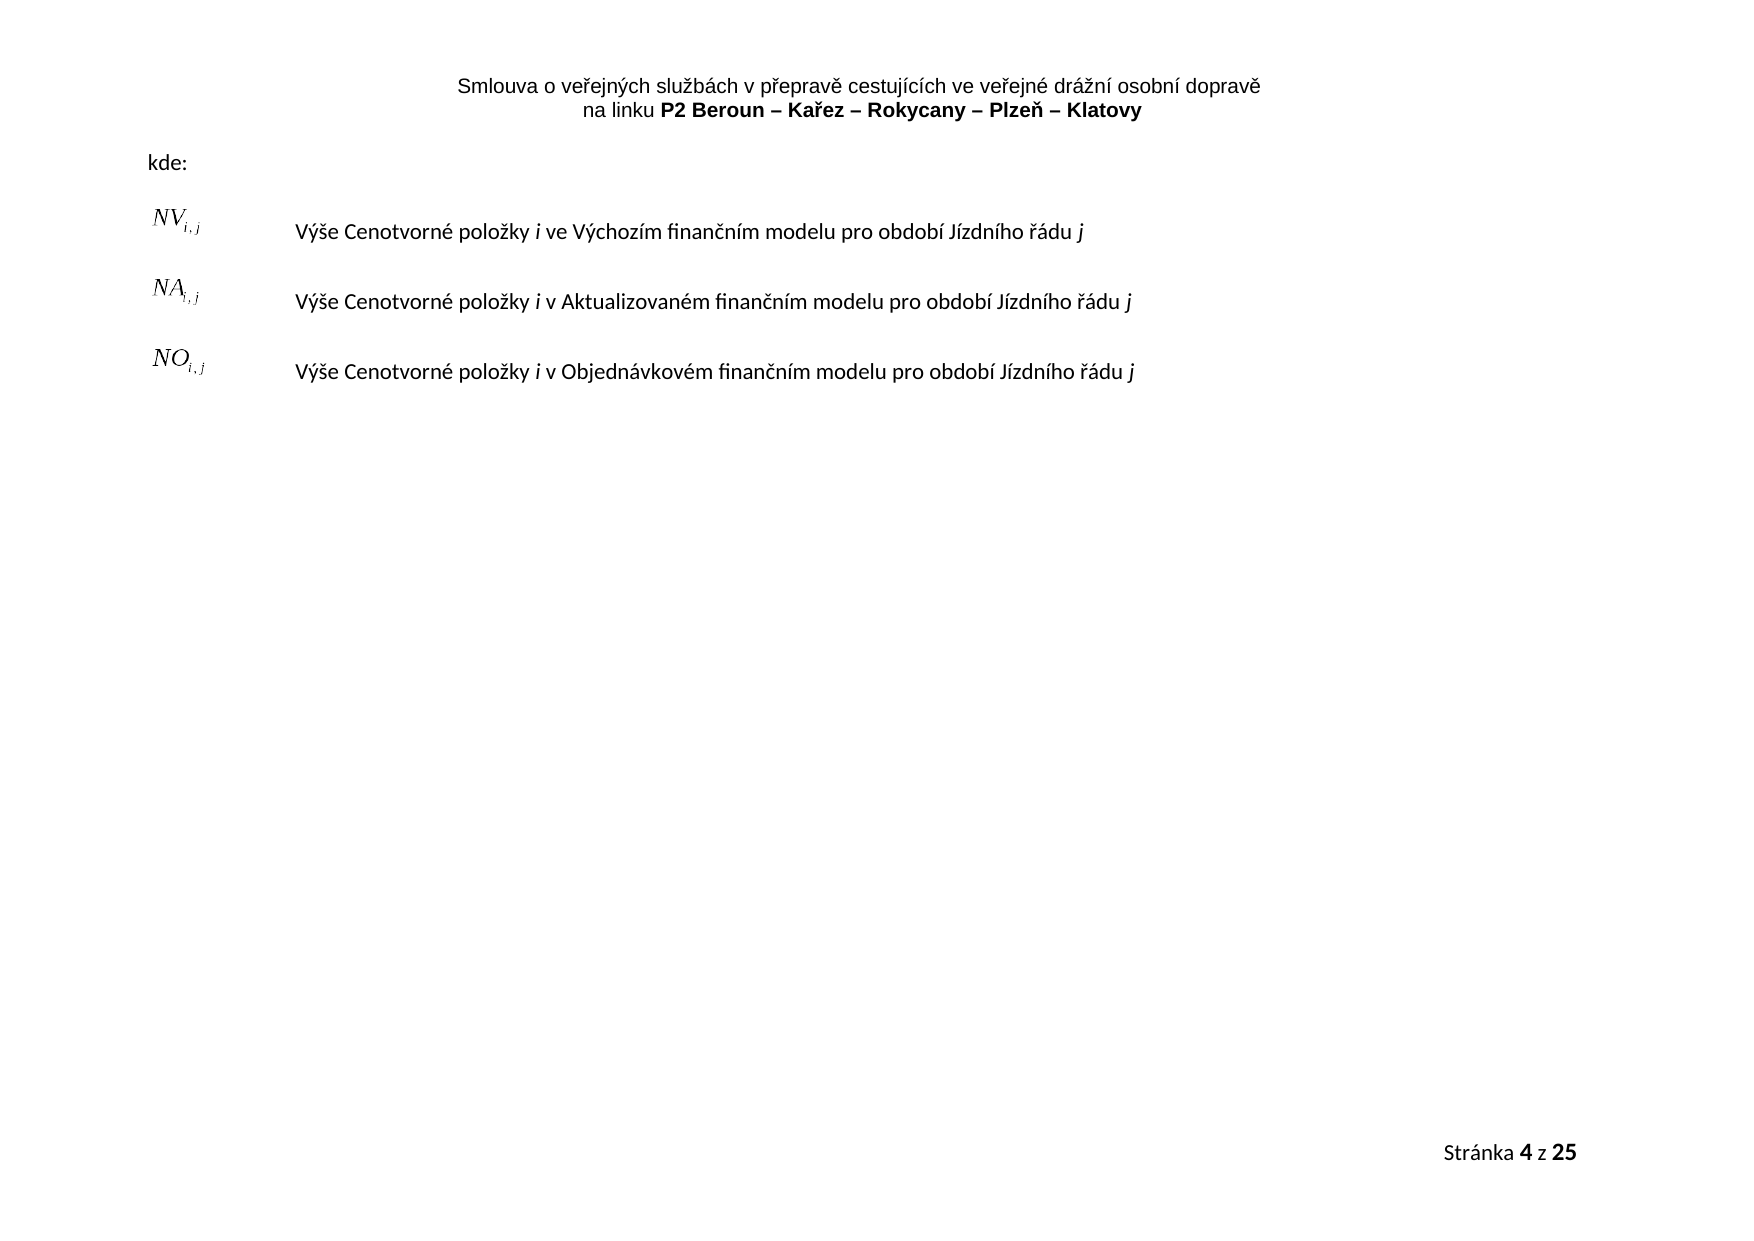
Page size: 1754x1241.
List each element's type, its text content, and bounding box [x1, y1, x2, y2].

text Výše Cenotvorné položky i ve Výchozím finančním modelu pro období Jízdního řádu j [148, 201, 1577, 246]
text kde: [148, 148, 1577, 176]
text Výše Cenotvorné položky i v Aktualizovaném finančním modelu pro období Jízdního řádu j [148, 271, 1577, 315]
text Výše Cenotvorné položky i v Objednávkovém finančním modelu pro období Jízdního řádu j [148, 340, 1577, 385]
